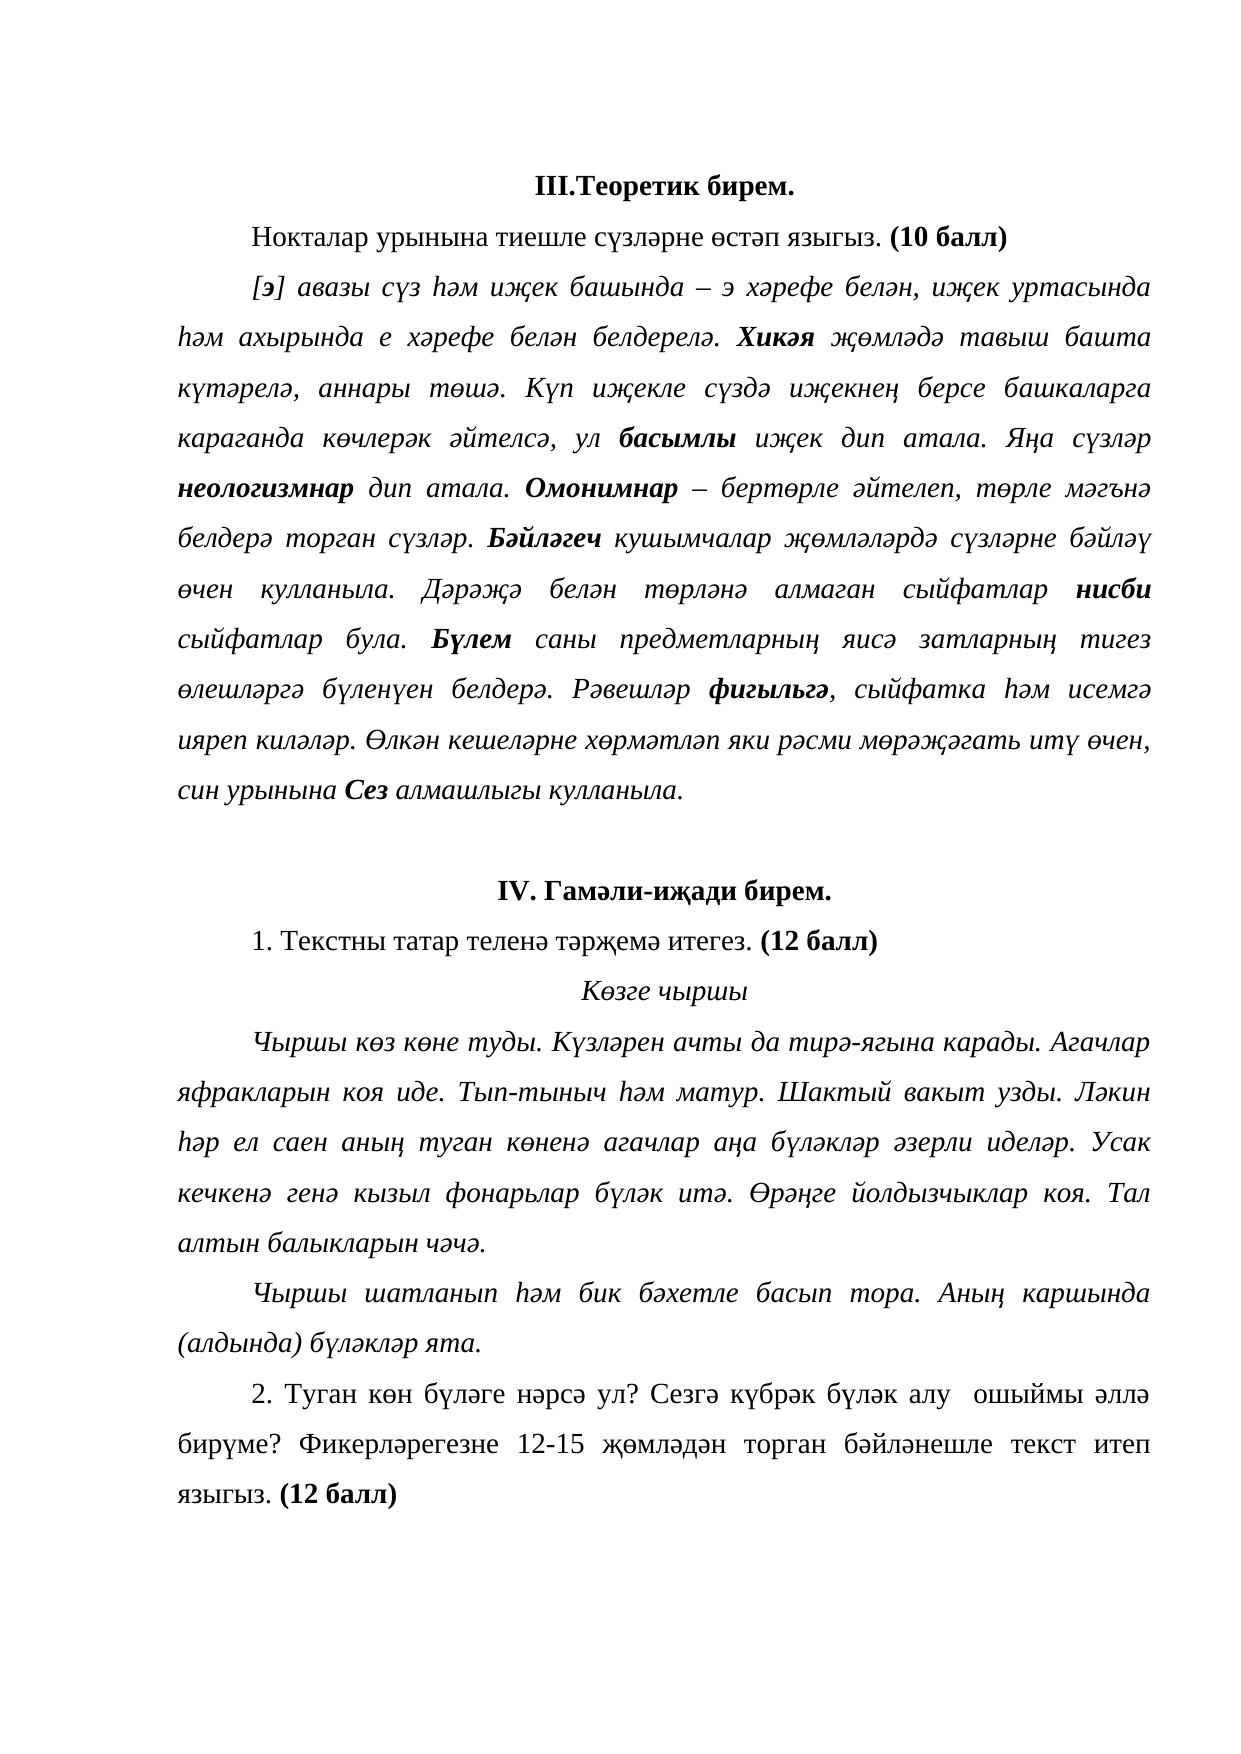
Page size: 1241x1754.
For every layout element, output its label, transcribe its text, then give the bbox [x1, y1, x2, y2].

text [э] авазы сүз һәм иҗек башында – э хәрефе белән, иҗек уртасында һәм ахырында е хәрефе белән белдерелә. Хикәя җөмләдә тавыш башта күтәрелә, аннары төшә. Күп иҗекле сүздә иҗекнең берсе башкаларга караганда көчлерәк әйтелсә, ул басымлы иҗек дип атала. Яңа сүзләр неологизмнар дип атала. Омонимнар – бертөрле әйтелеп, төрле мәгънә белдерә торган сүзләр. Бәйләгеч кушымчалар җөмләләрдә сүзләрне бәйләү өчен кулланыла. Дәрәҗә белән төрләнә алмаган сыйфатлар нисби сыйфатлар була. Бүлем саны предметларның яисә затларның тигез өлешләргә бүленүен белдерә. Рәвешләр фигыльгә, сыйфатка һәм исемгә ияреп киләләр. Өлкән кешеләрне хөрмәтләп яки рәсми мөрәҗәгать итү өчен, син урынына Сез алмашлыгы кулланыла. [177, 269, 1152, 806]
text III.Теоретик бирем. [177, 168, 1152, 202]
text 1. Текстны татар теленә тәрҗемә итегез. (12 балл) [177, 923, 1152, 957]
text Чыршы шатланып һәм бик бәхетле басып тора. Аның каршында (алдында) бүләкләр ята. [177, 1275, 1152, 1359]
text Чыршы көз көне туды. Күзләрен ачты да тирә-ягына карады. Агачлар яфракларын коя иде. Тып-тыныч һәм матур. Шактый вакыт узды. Ләкин һәр ел саен аның туган көненә агачлар аңа бүләкләр әзерли иделәр. Усак кечкенә генә кызыл фонарьлар бүләк итә. Өрәңге йолдызчыклар коя. Тал алтын балыкларын чәчә. [177, 1024, 1152, 1258]
text IV. Гамәли-иҗади бирем. [177, 873, 1152, 906]
text Нокталар урынына тиешле сүзләрне өстәп языгыз. (10 балл) [177, 219, 1152, 252]
text Көзге чыршы [177, 973, 1152, 1007]
text 2. Туган көн бүләге нәрсә ул? Сезгә күбрәк бүләк алу ошыймы әллә бирүме? Фикерләрегезне 12-15 җөмләдән торган бәйләнешле текст итеп языгыз. (12 балл) [177, 1376, 1152, 1510]
